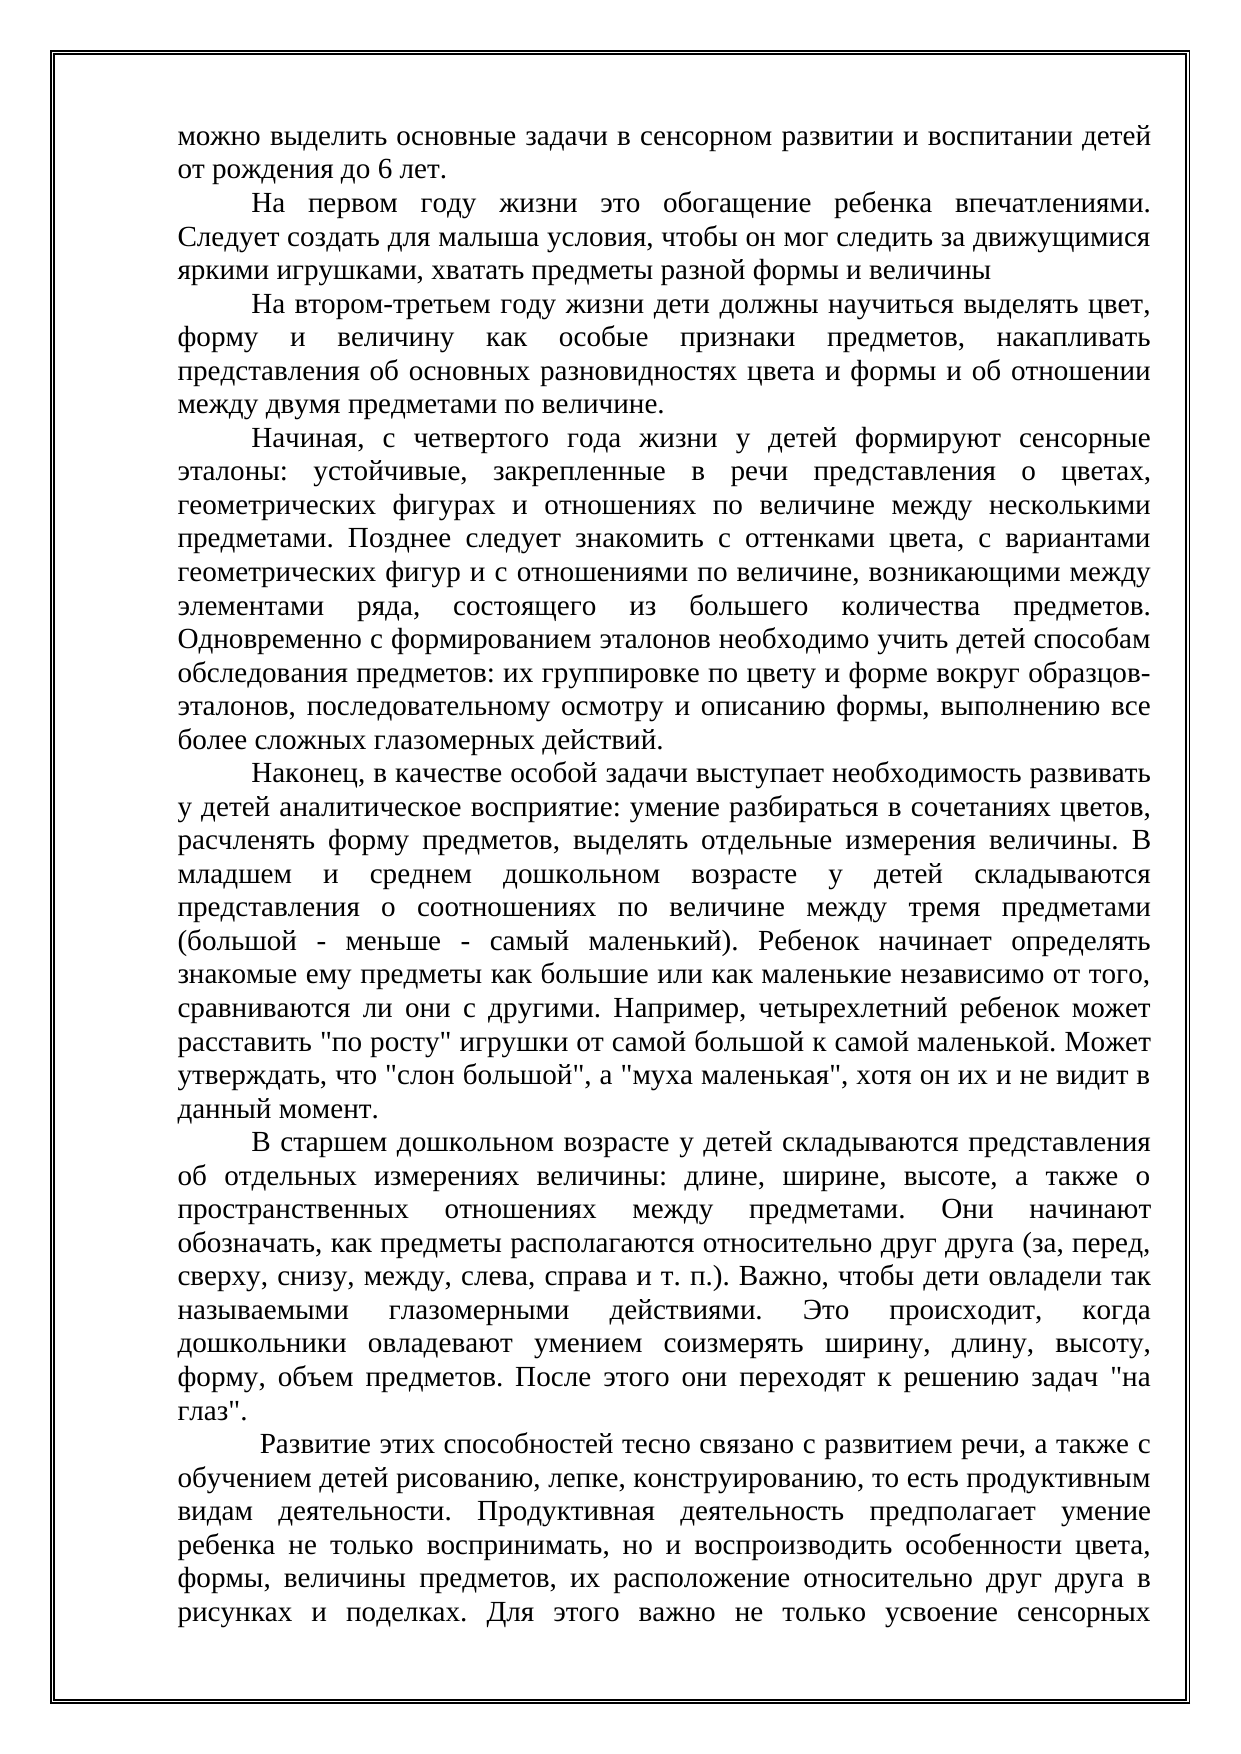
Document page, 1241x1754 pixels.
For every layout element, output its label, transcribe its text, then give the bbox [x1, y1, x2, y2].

text Наконец, в качестве особой задачи выступает необходимость развивать у детей аналитическое восприятие: умение разбираться в сочетаниях цветов, расчленять форму предметов, выделять отдельные измерения величины. В младшем и среднем дошкольном возрасте у детей складываются представления о соотношениях по величине между тремя предметами (большой - меньше - самый маленький). Ребенок начинает определять знакомые ему предметы как большие или как маленькие независимо от того, сравниваются ли они с другими. Например, четырехлетний ребенок может расставить "по росту" игрушки от самой большой к самой маленькой. Может утверждать, что "слон большой", а "муха маленькая", хотя он их и не видит в данный момент. [177, 755, 1152, 1124]
text Начиная, с четвертого года жизни у детей формируют сенсорные эталоны: устойчивые, закрепленные в речи представления о цветах, геометрических фигурах и отношениях по величине между несколькими предметами. Позднее следует знакомить с оттенками цвета, с вариантами геометрических фигур и с отношениями по величине, возникающими между элементами ряда, состоящего из большего количества предметов. Одновременно с формированием эталонов необходимо учить детей способам обследования предметов: их группировке по цвету и форме вокруг образцов-эталонов, последовательному осмотру и описанию формы, выполнению все более сложных глазомерных действий. [177, 420, 1152, 755]
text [177, 1426, 1152, 1627]
text В старшем дошкольном возрасте у детей складываются представления об отдельных измерениях величины: длине, ширине, высоте, а также о пространственных отношениях между предметами. Они начинают обозначать, как предметы располагаются относительно друг друга (за, перед, сверху, снизу, между, слева, справа и т. п.). Важно, чтобы дети овладели так называемыми глазомерными действиями. Это происходит, когда дошкольники овладевают умением соизмерять ширину, длину, высоту, форму, объем предметов. После этого они переходят к решению задач "на глаз". [177, 1124, 1152, 1426]
text На первом году жизни это обогащение ребенка впечатлениями. Следует создать для малыша условия, чтобы он мог следить за движущимися яркими игрушками, хватать предметы разной формы и величины [177, 185, 1152, 286]
text На втором-третьем году жизни дети должны научиться выделять цвет, форму и величину как особые признаки предметов, накапливать представления об основных разновидностях цвета и формы и об отношении между двумя предметами по величине. [177, 286, 1152, 420]
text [177, 118, 1152, 185]
